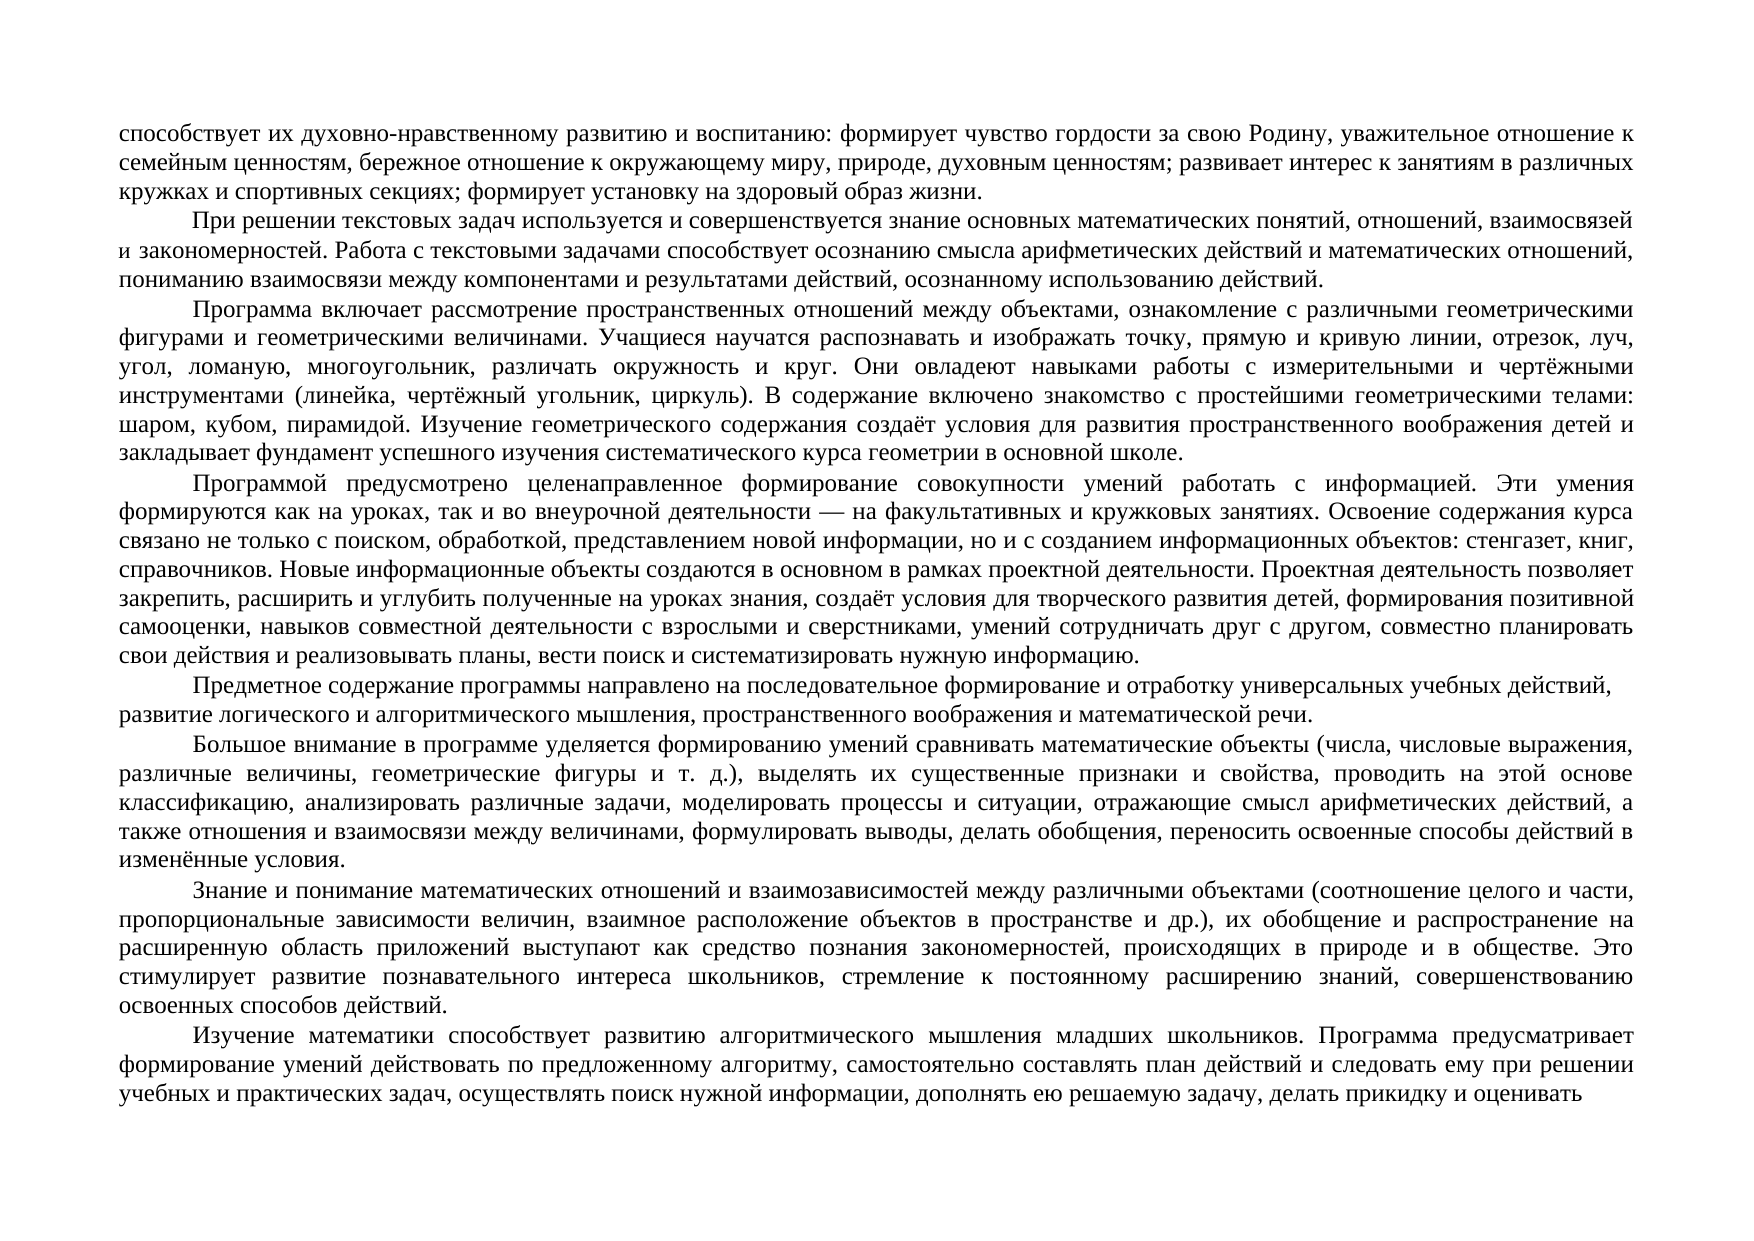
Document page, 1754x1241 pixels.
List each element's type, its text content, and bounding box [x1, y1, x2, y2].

text При решении текстовых задач используется и совершенствуется знание основных математических понятий, отношений, взаимосвязей [192, 205, 1635, 234]
text Изучение математики способствует развитию алгоритмического мышления младших школьников. Программа предусматривает формирование умений действовать по предложенному алгоритму, самостоятельно составлять план действий и следовать ему при решении учебных и практических задач, осуществлять поиск нужной информации, дополнять ею решаемую задачу, делать прикидку и оценивать [119, 1021, 1635, 1107]
list закономерностей. Работа с текстовыми задачами способствует осознанию смысла арифметических действий и математических отношений, пониманию взаимосвязи между компонентами и результатами действий, осознанному использованию действий. [118, 235, 1635, 292]
text Знание и понимание математических отношений и взаимозависимостей между различными объектами (соотношение целого и части, пропорциональные зависимости величин, взаимное расположение объектов в пространстве и др.), их обобщение и распространение на расширенную область приложений выступают как средство познания закономерностей, происходящих в природе и в обществе. Это стимулирует развитие познавательного интереса школьников, стремление к постоянному расширению знаний, совершенствованию освоенных способов действий. [119, 875, 1635, 1019]
text Большое внимание в программе уделяется формированию умений сравнивать математические объекты (числа, числовые выражения, различные величины, геометрические фигуры и т. д.), выделять их существенные признаки и свойства, проводить на этой основе классификацию, анализировать различные задачи, моделировать процессы и ситуации, отражающие смысл арифметических действий, а также отношения и взаимосвязи между величинами, формулировать выводы, делать обобщения, переносить освоенные способы действий в изменённые условия. [119, 729, 1635, 873]
text Программой предусмотрено целенаправленное формирование совокупности умений работать с информацией. Эти умения формируются как на уроках, так и во внеурочной деятельности — на факультативных и кружковых занятиях. Освоение содержания курса связано не только с поиском, обработкой, представлением новой информации, но и с созданием информационных объектов: стенгазет, книг, справочников. Новые информационные объекты создаются в основном в рамках проектной деятельности. Проектная деятельность позволяет закрепить, расширить и углубить полученные на уроках знания, создаёт условия для творческого развития детей, формирования позитивной самооценки, навыков совместной деятельности с взрослыми и сверстниками, умений сотрудничать друг с другом, совместно планировать свои действия и реализовывать планы, вести поиск и систематизировать нужную информацию. [119, 468, 1635, 669]
text способствует их духовно-нравственному развитию и воспитанию: формирует чувство гордости за свою Родину, уважительное отношение к семейным ценностям, бережное отношение к окружающему миру, природе, духовным ценностям; развивает интерес к занятиям в различных кружках и спортивных секциях; формирует установку на здоровый образ жизни. [119, 118, 1635, 205]
text Программа включает рассмотрение пространственных отношений между объектами, ознакомление с различными геометрическими фигурами и геометрическими величинами. Учащиеся научатся распознавать и изображать точку, прямую и кривую линии, отрезок, луч, угол, ломаную, многоугольник, различать окружность и круг. Они овладеют навыками работы с измерительными и чертёжными инструментами (линейка, чертёжный угольник, циркуль). В содержание включено знакомство с простейшими геометрическими телами: шаром, кубом, пирамидой. Изучение геометрического содержания создаёт условия для развития пространственного воображения детей и закладывает фундамент успешного изучения систематического курса геометрии в основной школе. [119, 294, 1635, 466]
text Предметное содержание программы направлено на последовательное формирование и отработку универсальных учебных действий, развитие логического и алгоритмического мышления, пространственного воображения и математической речи. [119, 671, 1635, 728]
